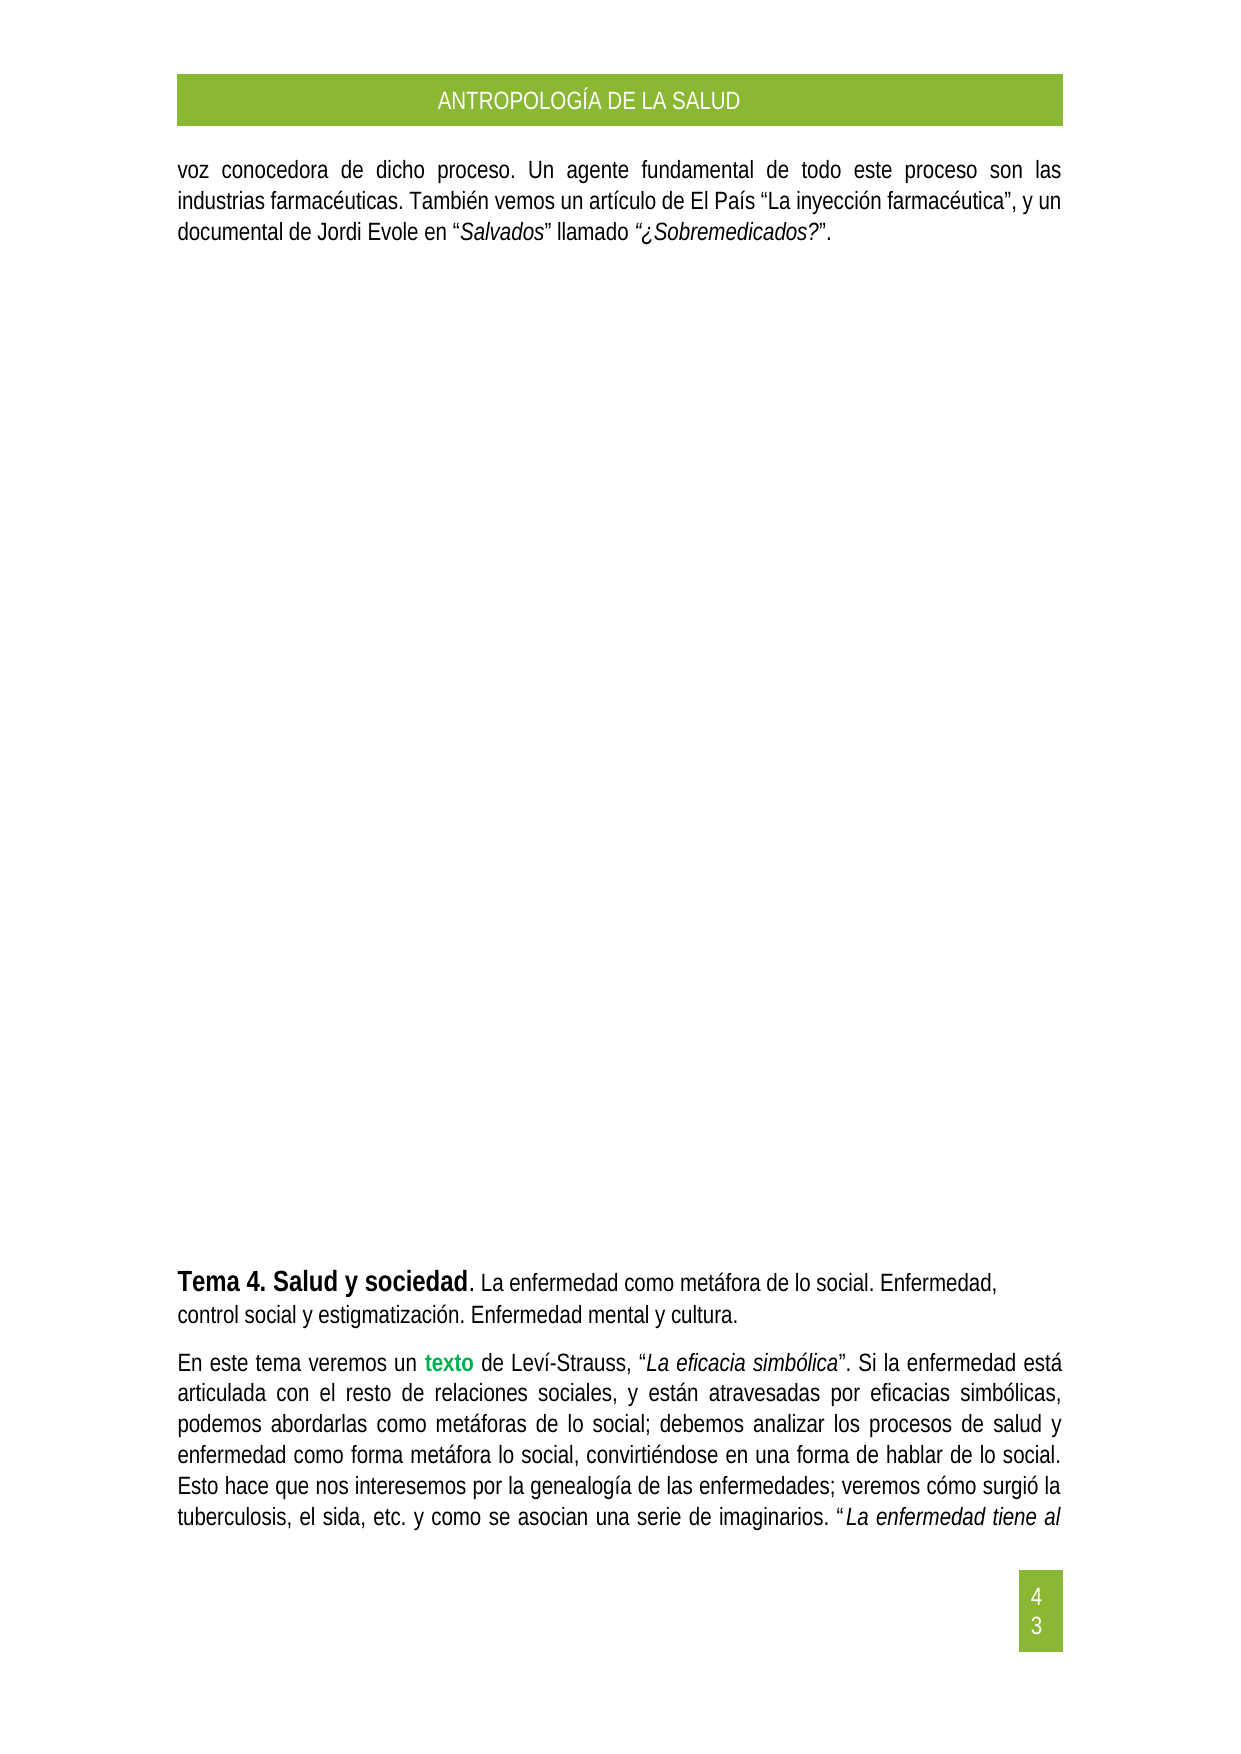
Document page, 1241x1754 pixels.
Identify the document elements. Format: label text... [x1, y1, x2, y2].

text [177, 1347, 1063, 1531]
text Tema 4. Salud y sociedad. La enfermedad como metáfora de lo social. Enfermedad, control social y estigmatización. Enfermedad mental y cultura. [177, 1264, 1063, 1328]
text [177, 155, 1063, 246]
